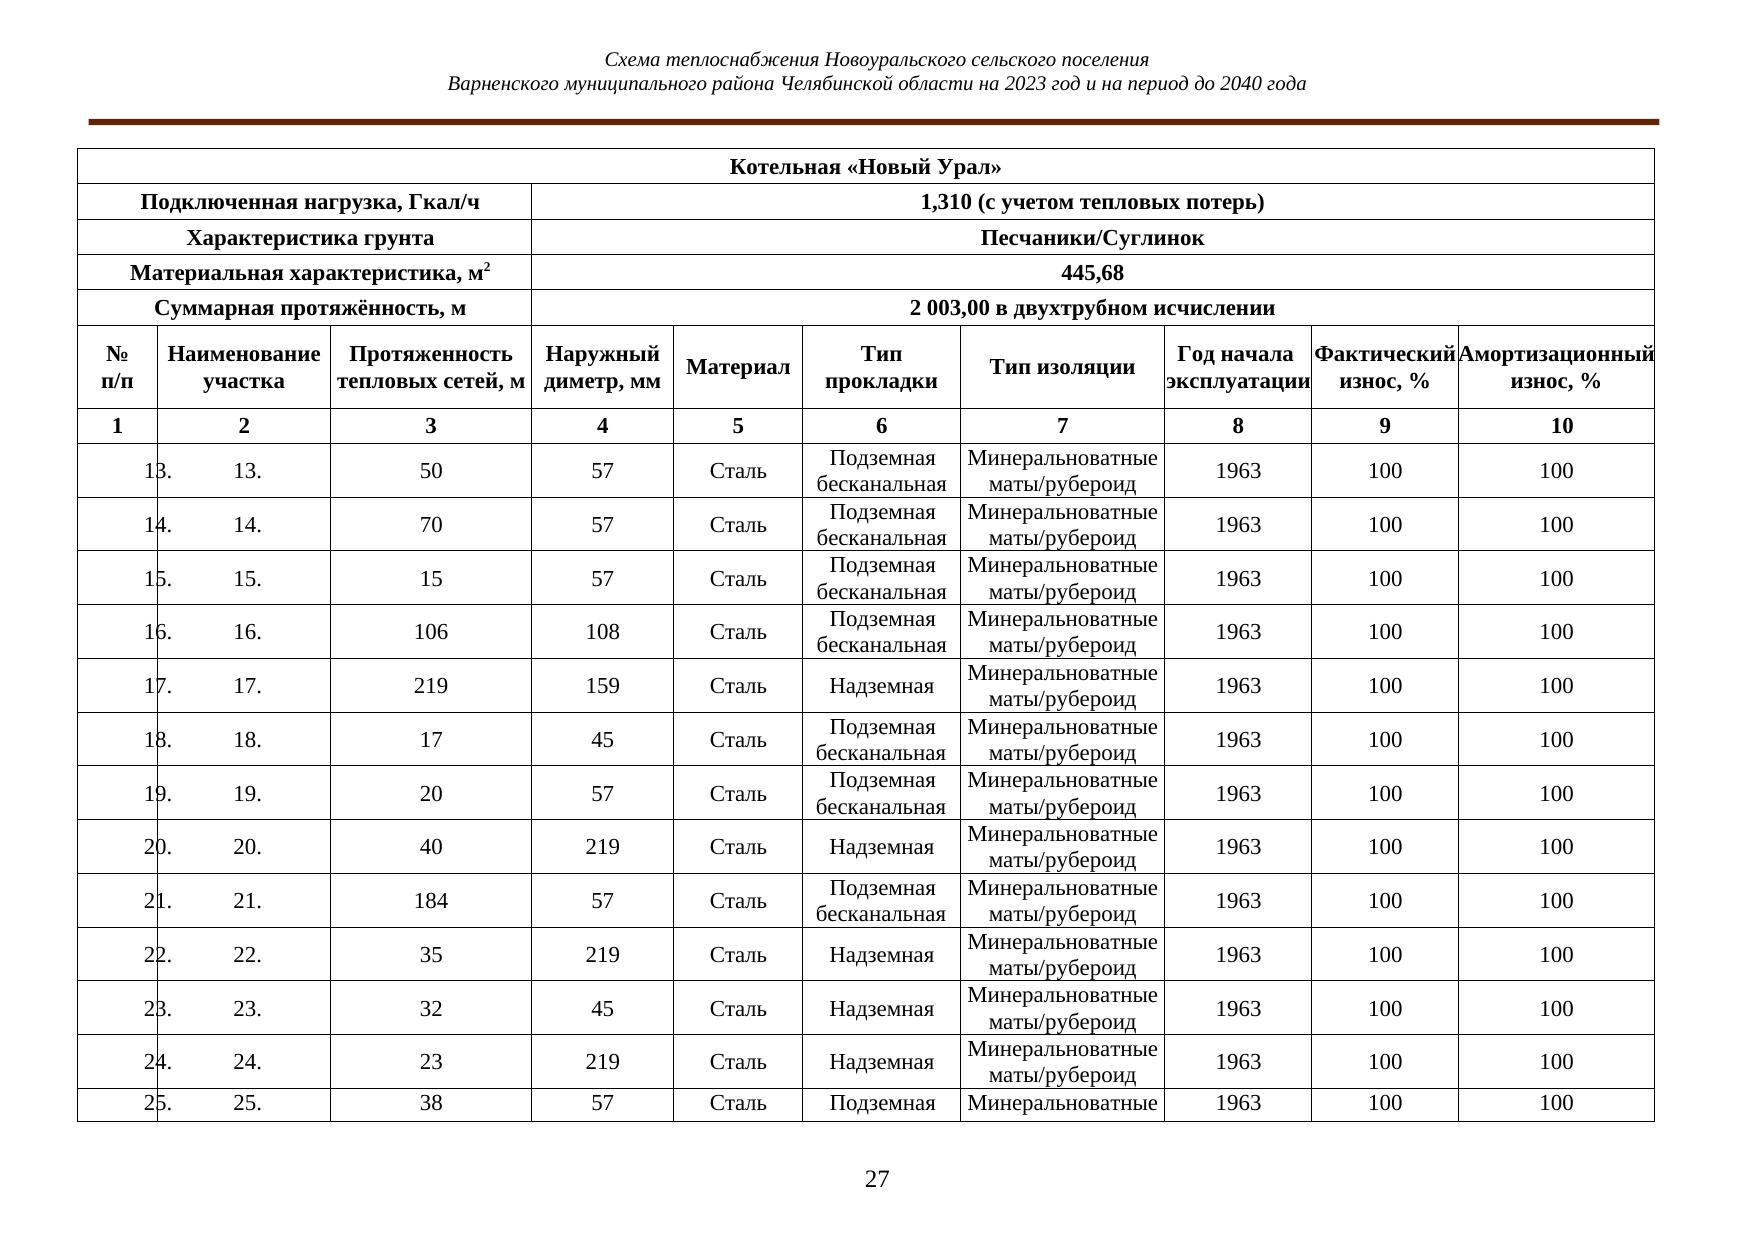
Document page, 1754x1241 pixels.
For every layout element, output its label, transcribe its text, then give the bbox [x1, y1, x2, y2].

table_cell Минеральноватные маты/рубероид [961, 928, 1164, 980]
table_cell Минеральноватные маты/рубероид [961, 1035, 1164, 1088]
table_cell 100 [1312, 874, 1458, 927]
table_cell 17 [331, 713, 531, 765]
table_cell 445,68 [532, 255, 1654, 289]
table_cell 100 [1312, 713, 1458, 765]
table_cell 45 [532, 981, 673, 1034]
table_cell Подземная бесканальная [803, 551, 960, 604]
table_cell Минеральноватные маты/рубероид [961, 444, 1164, 497]
table_cell Минеральноватные маты/рубероид [961, 1089, 1164, 1121]
table_cell Минеральноватные маты/рубероид [961, 981, 1164, 1034]
table_cell Подземная бесканальная [803, 766, 960, 819]
table_cell 35 [331, 928, 531, 980]
table_cell 219 [532, 1035, 673, 1088]
table_cell 32 [331, 981, 531, 1034]
table_cell [78, 1035, 157, 1088]
table_cell Сталь [674, 874, 802, 927]
table_cell Сталь [674, 766, 802, 819]
table_cell 100 [1312, 498, 1458, 550]
table_cell [158, 444, 330, 497]
table_cell 100 [1312, 551, 1458, 604]
table_cell Сталь [674, 713, 802, 765]
table_cell 57 [532, 551, 673, 604]
table_cell 1963 [1165, 551, 1311, 604]
table_cell Сталь [674, 981, 802, 1034]
table_cell Сталь [674, 1035, 802, 1088]
table_cell 1963 [1165, 981, 1311, 1034]
table_cell 100 [1459, 981, 1654, 1034]
table_cell Подземная бесканальная [803, 713, 960, 765]
table_cell [78, 981, 157, 1034]
table_cell 57 [532, 766, 673, 819]
table_cell 100 [1459, 820, 1654, 873]
table_cell Суммарная протяжённость, м [78, 290, 531, 325]
table_cell 1963 [1165, 1035, 1311, 1088]
table_cell 1963 [1165, 444, 1311, 497]
table_cell Надземная [803, 928, 960, 980]
table_cell 1963 [1165, 605, 1311, 658]
table_cell Подземная бесканальная [803, 874, 960, 927]
table_cell Амортизационный износ, % [1459, 326, 1654, 407]
table_cell 100 [1459, 874, 1654, 927]
table_cell 57 [532, 874, 673, 927]
table_cell 40 [331, 820, 531, 873]
table_cell Протяженность тепловых сетей, м [331, 326, 531, 407]
table_cell 100 [1459, 1089, 1654, 1121]
table_cell Минеральноватные маты/рубероид [961, 551, 1164, 604]
table_cell 100 [1312, 659, 1458, 712]
table_cell Подключенная нагрузка, Гкал/ч [78, 184, 531, 218]
table_cell 2 003,00 в двухтрубном исчислении [532, 290, 1654, 325]
table_cell Сталь [674, 820, 802, 873]
table_cell 100 [1312, 928, 1458, 980]
table_cell 9 [1312, 409, 1458, 443]
table_cell 100 [1312, 981, 1458, 1034]
table_cell [78, 713, 157, 765]
table_cell 1963 [1165, 1089, 1311, 1121]
table_cell [158, 981, 330, 1034]
table_cell Сталь [674, 605, 802, 658]
table_cell [158, 820, 330, 873]
table_cell 10 [1459, 409, 1654, 443]
table_cell Надземная [803, 659, 960, 712]
table_cell 100 [1459, 928, 1654, 980]
table_cell 4 [532, 409, 673, 443]
table_cell Наружный диметр, мм [532, 326, 673, 407]
table_cell Сталь [674, 928, 802, 980]
table_cell [78, 1089, 157, 1121]
table_cell 100 [1459, 659, 1654, 712]
table_cell [158, 551, 330, 604]
table_cell Сталь [674, 1089, 802, 1121]
table_cell [158, 874, 330, 927]
table_cell Подземная бесканальная [803, 498, 960, 550]
table_cell [158, 713, 330, 765]
table_cell [158, 766, 330, 819]
table_cell 70 [331, 498, 531, 550]
table_cell 100 [1459, 1035, 1654, 1088]
table_cell 219 [532, 820, 673, 873]
table_cell 1963 [1165, 498, 1311, 550]
table_cell 100 [1459, 551, 1654, 604]
table_cell 100 [1312, 605, 1458, 658]
table_cell 3 [331, 409, 531, 443]
table_cell Подземная бесканальная [803, 605, 960, 658]
table_cell 219 [331, 659, 531, 712]
table_cell Минеральноватные маты/рубероид [961, 498, 1164, 550]
table_cell Минеральноватные маты/рубероид [961, 766, 1164, 819]
table_cell [78, 605, 157, 658]
table_cell Материал [674, 326, 802, 407]
table_cell [78, 874, 157, 927]
table_cell Характеристика грунта [78, 220, 531, 254]
table_cell Подземная бесканальная [803, 1089, 960, 1121]
table_cell [78, 444, 157, 497]
table_cell 6 [803, 409, 960, 443]
table_cell Песчаники/Суглинок [532, 220, 1654, 254]
table_cell 1963 [1165, 928, 1311, 980]
table_cell Сталь [674, 444, 802, 497]
table_cell 1963 [1165, 659, 1311, 712]
table_cell [78, 928, 157, 980]
table_cell 108 [532, 605, 673, 658]
table_cell 184 [331, 874, 531, 927]
table_cell [78, 766, 157, 819]
table_cell 7 [961, 409, 1164, 443]
table_cell Минеральноватные маты/рубероид [961, 874, 1164, 927]
table_cell 1963 [1165, 766, 1311, 819]
table_cell 100 [1312, 444, 1458, 497]
table_cell 100 [1459, 498, 1654, 550]
table_cell 38 [331, 1089, 531, 1121]
table_cell 100 [1312, 1089, 1458, 1121]
table_cell [158, 928, 330, 980]
table_cell [78, 820, 157, 873]
table_cell Надземная [803, 1035, 960, 1088]
table_cell 1 [78, 409, 157, 443]
table_cell 57 [532, 498, 673, 550]
table_cell [158, 498, 330, 550]
table_cell 15 [331, 551, 531, 604]
table_cell 5 [674, 409, 802, 443]
table_cell 23 [331, 1035, 531, 1088]
table_cell 100 [1459, 605, 1654, 658]
table_cell 219 [532, 928, 673, 980]
table_cell Подземная бесканальная [803, 444, 960, 497]
table_cell Год начала эксплуатации [1165, 326, 1311, 407]
table_cell Минеральноватные маты/рубероид [961, 713, 1164, 765]
table_cell [78, 551, 157, 604]
table_cell Надземная [803, 820, 960, 873]
table_cell Наименование участка [158, 326, 330, 407]
table_cell Сталь [674, 498, 802, 550]
table_cell 159 [532, 659, 673, 712]
table_cell 50 [331, 444, 531, 497]
table_cell 100 [1312, 820, 1458, 873]
table_cell [158, 1089, 330, 1121]
table_cell Фактический износ, % [1312, 326, 1458, 407]
table_cell 1963 [1165, 874, 1311, 927]
table_header Котельная «Новый Урал» [78, 149, 1654, 183]
table_cell Тип прокладки [803, 326, 960, 407]
table_cell Минеральноватные маты/рубероид [961, 605, 1164, 658]
table_cell 1963 [1165, 820, 1311, 873]
table_cell 100 [1459, 766, 1654, 819]
table_cell Сталь [674, 659, 802, 712]
table_cell 57 [532, 444, 673, 497]
table_cell [158, 659, 330, 712]
table_cell № п/п [78, 326, 157, 407]
table_cell 20 [331, 766, 531, 819]
table_cell Надземная [803, 981, 960, 1034]
table_cell [158, 605, 330, 658]
table_cell 45 [532, 713, 673, 765]
table_cell 57 [532, 1089, 673, 1121]
table_cell [78, 498, 157, 550]
table_cell 1,310 (с учетом тепловых потерь) [532, 184, 1654, 218]
table_cell Материальная характеристика, м2 [78, 255, 531, 289]
table_cell 100 [1459, 713, 1654, 765]
table_cell 106 [331, 605, 531, 658]
table_cell 1963 [1165, 713, 1311, 765]
table_cell Минеральноватные маты/рубероид [961, 820, 1164, 873]
table_cell 100 [1459, 444, 1654, 497]
table_cell 100 [1312, 766, 1458, 819]
table_cell 8 [1165, 409, 1311, 443]
table_cell [158, 1035, 330, 1088]
table_cell 100 [1312, 1035, 1458, 1088]
table_cell Сталь [674, 551, 802, 604]
table_cell Тип изоляции [961, 326, 1164, 407]
table_cell [78, 659, 157, 712]
table_cell 2 [158, 409, 330, 443]
table_cell Минеральноватные маты/рубероид [961, 659, 1164, 712]
